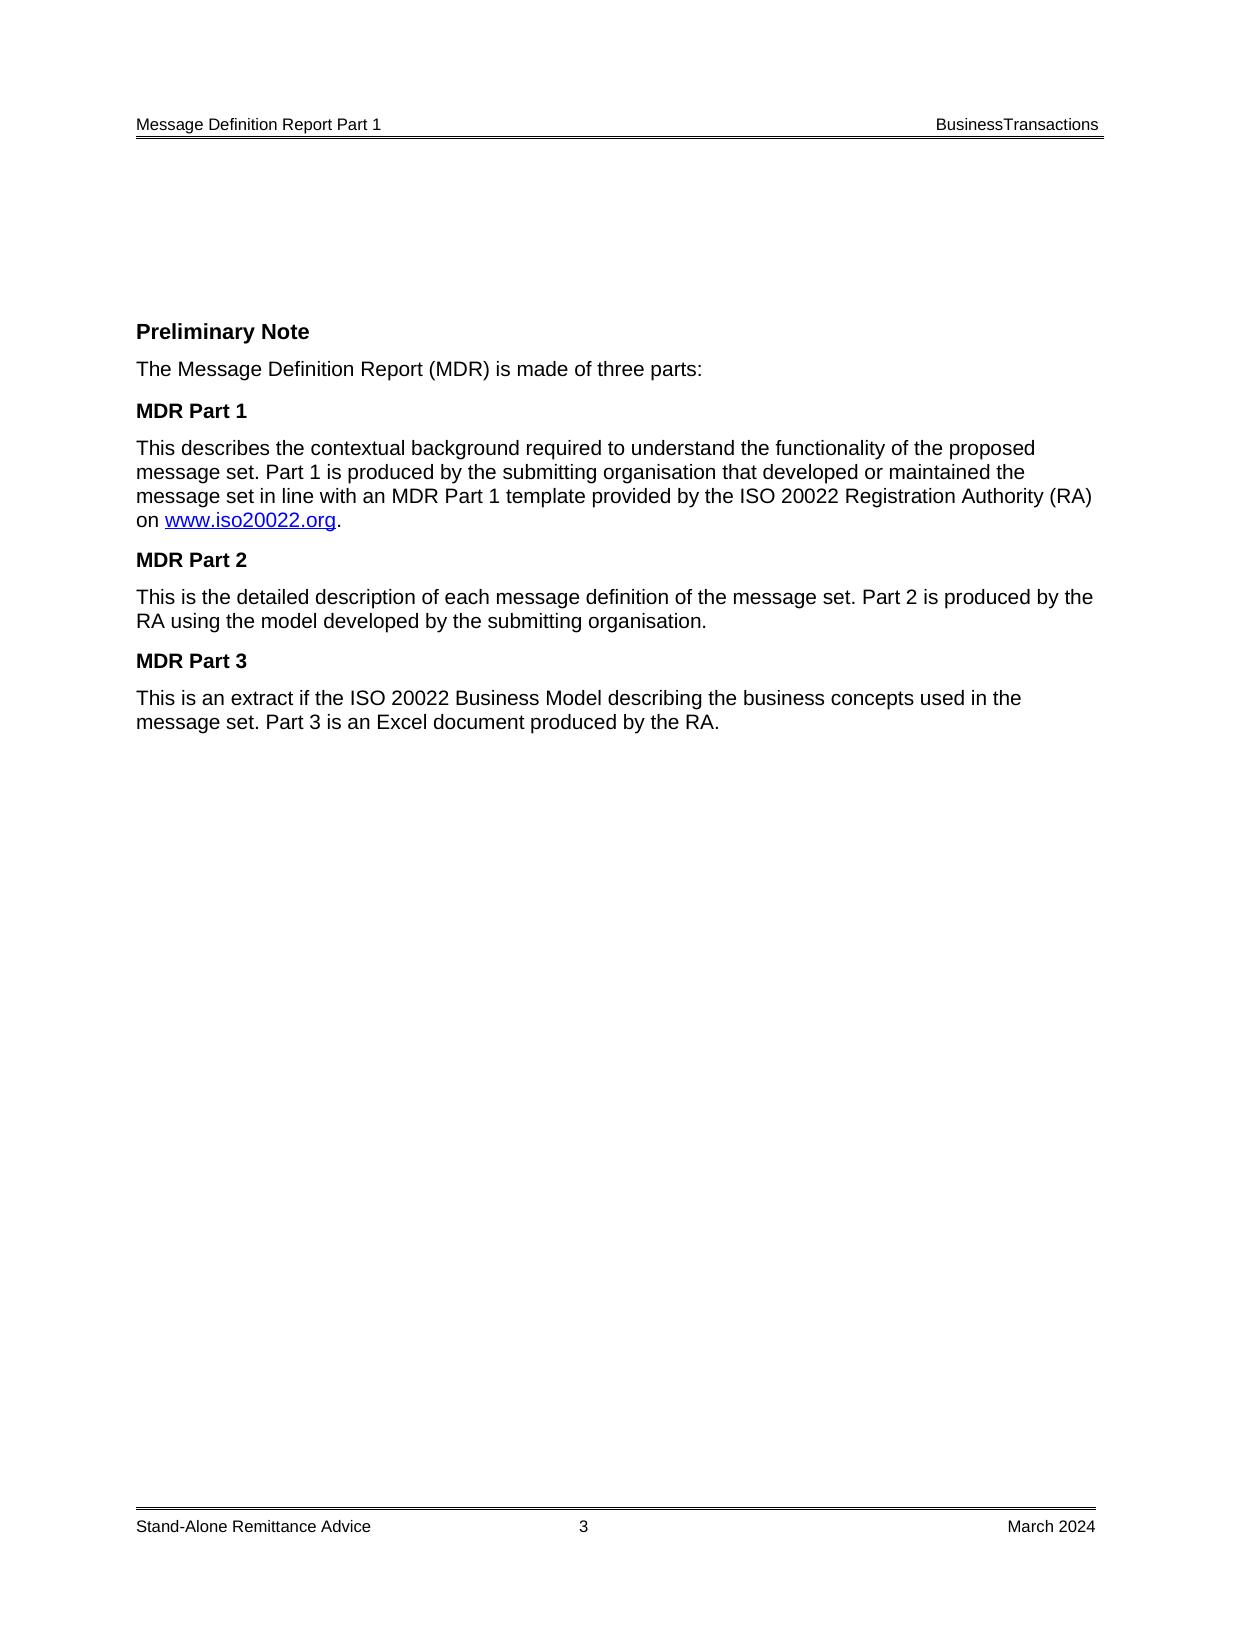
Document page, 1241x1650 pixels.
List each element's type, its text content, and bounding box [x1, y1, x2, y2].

text MDR Part 1 [136, 399, 1104, 423]
text This is the detailed description of each message definition of the message set. Part 2 is produced by the RA using the model developed by the submitting organisation. [136, 584, 1104, 632]
text MDR Part 3 [136, 649, 1104, 673]
text Preliminary Note [136, 319, 1104, 344]
text The Message Definition Report (MDR) is made of three parts: [136, 356, 1104, 380]
text This is an extract if the ISO 20022 Business Model describing the business concepts used in the message set. Part 3 is an Excel document produced by the RA. [136, 686, 1104, 733]
text MDR Part 2 [136, 548, 1104, 572]
text This describes the contextual background required to understand the functionality of the proposed message set. Part 1 is produced by the submitting organisation that developed or maintained the message set in line with an MDR Part 1 template provided by the ISO 20022 Registration Authority (RA) on www.iso20022.org. [136, 436, 1104, 531]
